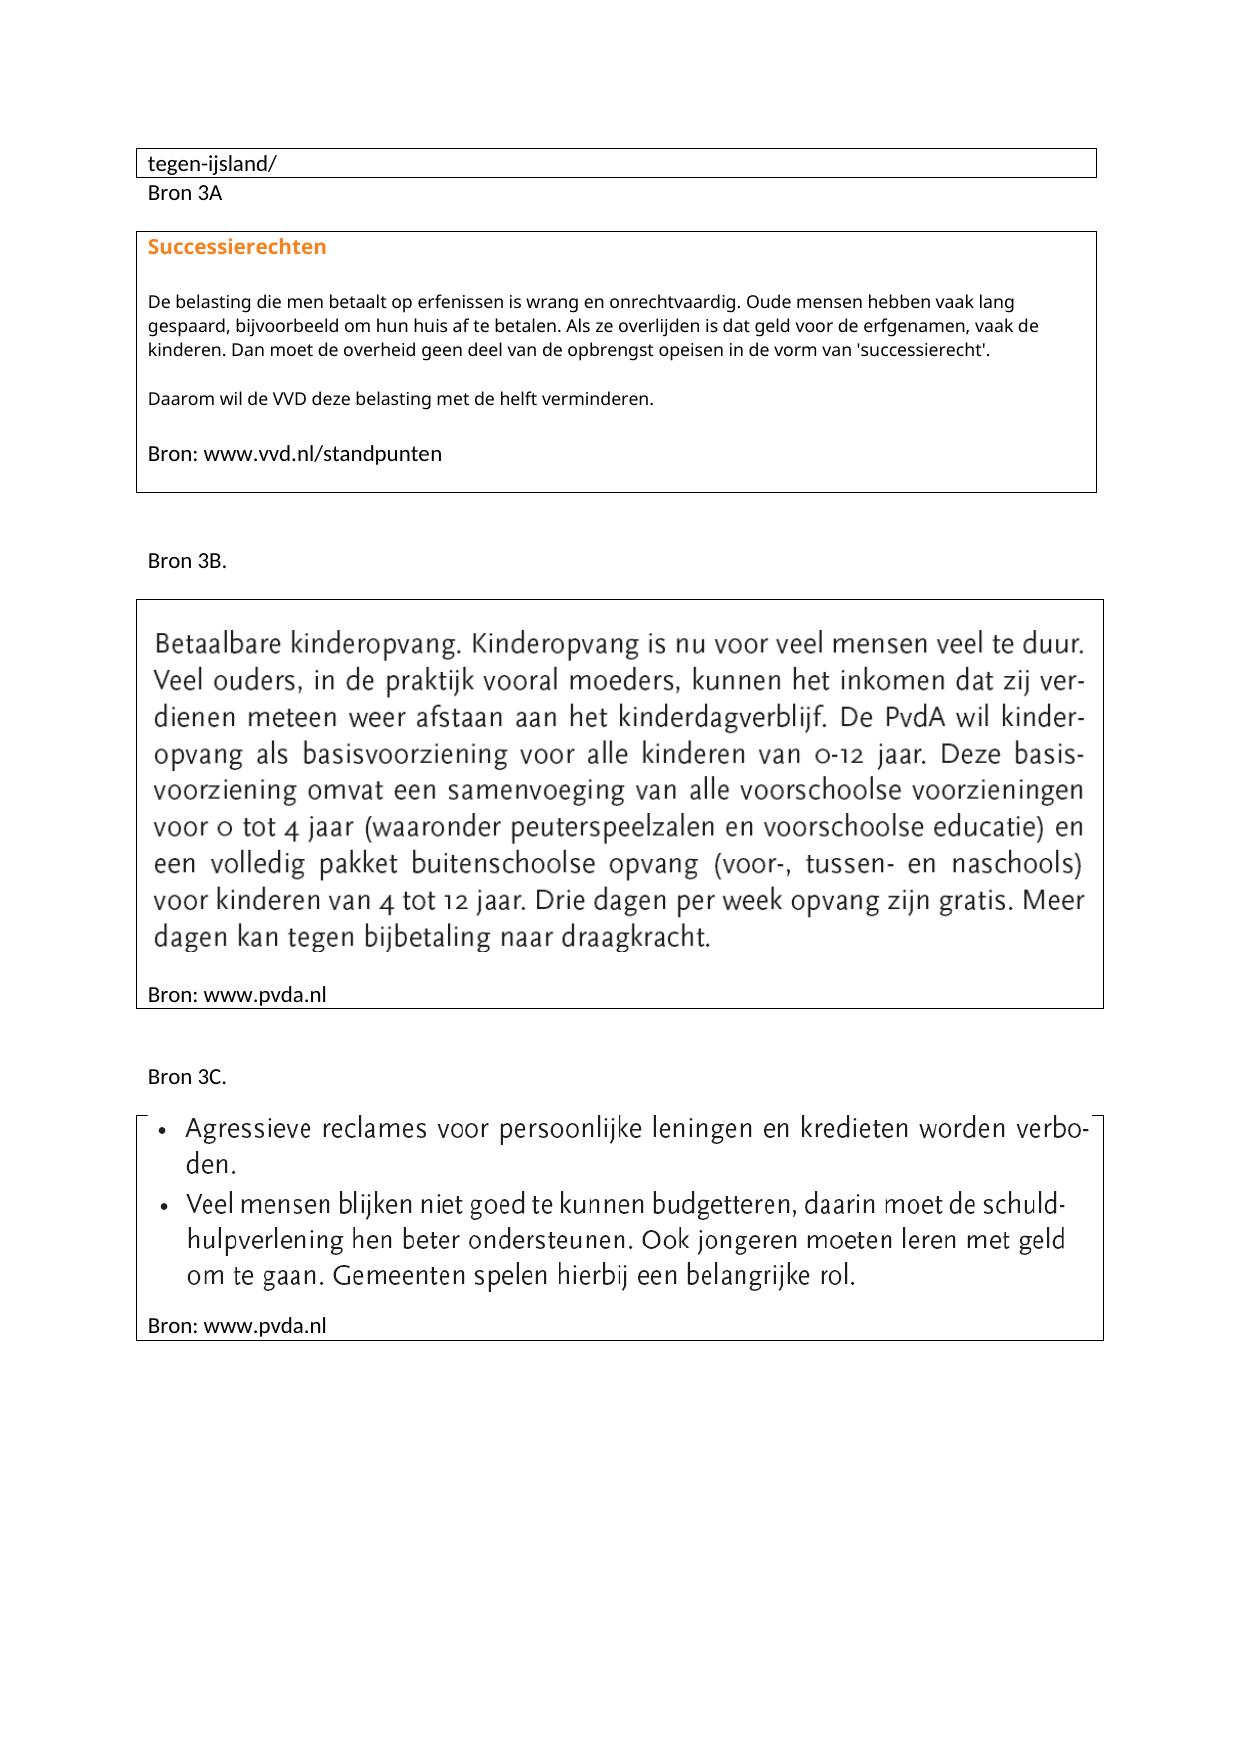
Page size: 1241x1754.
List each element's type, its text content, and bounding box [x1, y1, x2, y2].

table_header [137, 149, 1096, 177]
text Bron 3B. [148, 546, 1093, 574]
table_header Successierechten De belasting die men betaalt op erfenissen is wrang en onrechtvaardig. Oude mensen hebben vaak lang gespaard, bijvoorbeeld om hun huis af te betalen. Als ze overlijden is dat geld voor de erfgenamen, vaak de kinderen. Dan moet de overheid geen deel van de opbrengst opeisen in de vorm van 'successierecht'. Daarom wil de VVD deze belasting met de helft verminderen. Bron: www.vvd.nl/standpunten [137, 232, 1096, 492]
table_header Bron: www.pvda.nl [137, 600, 1103, 1008]
table_header Bron: www.pvda.nl [137, 1116, 1103, 1339]
text Bron 3A [148, 178, 1093, 206]
picture [147, 1115, 1092, 1312]
text Bron 3C. [148, 1062, 1093, 1090]
picture [147, 628, 1092, 952]
